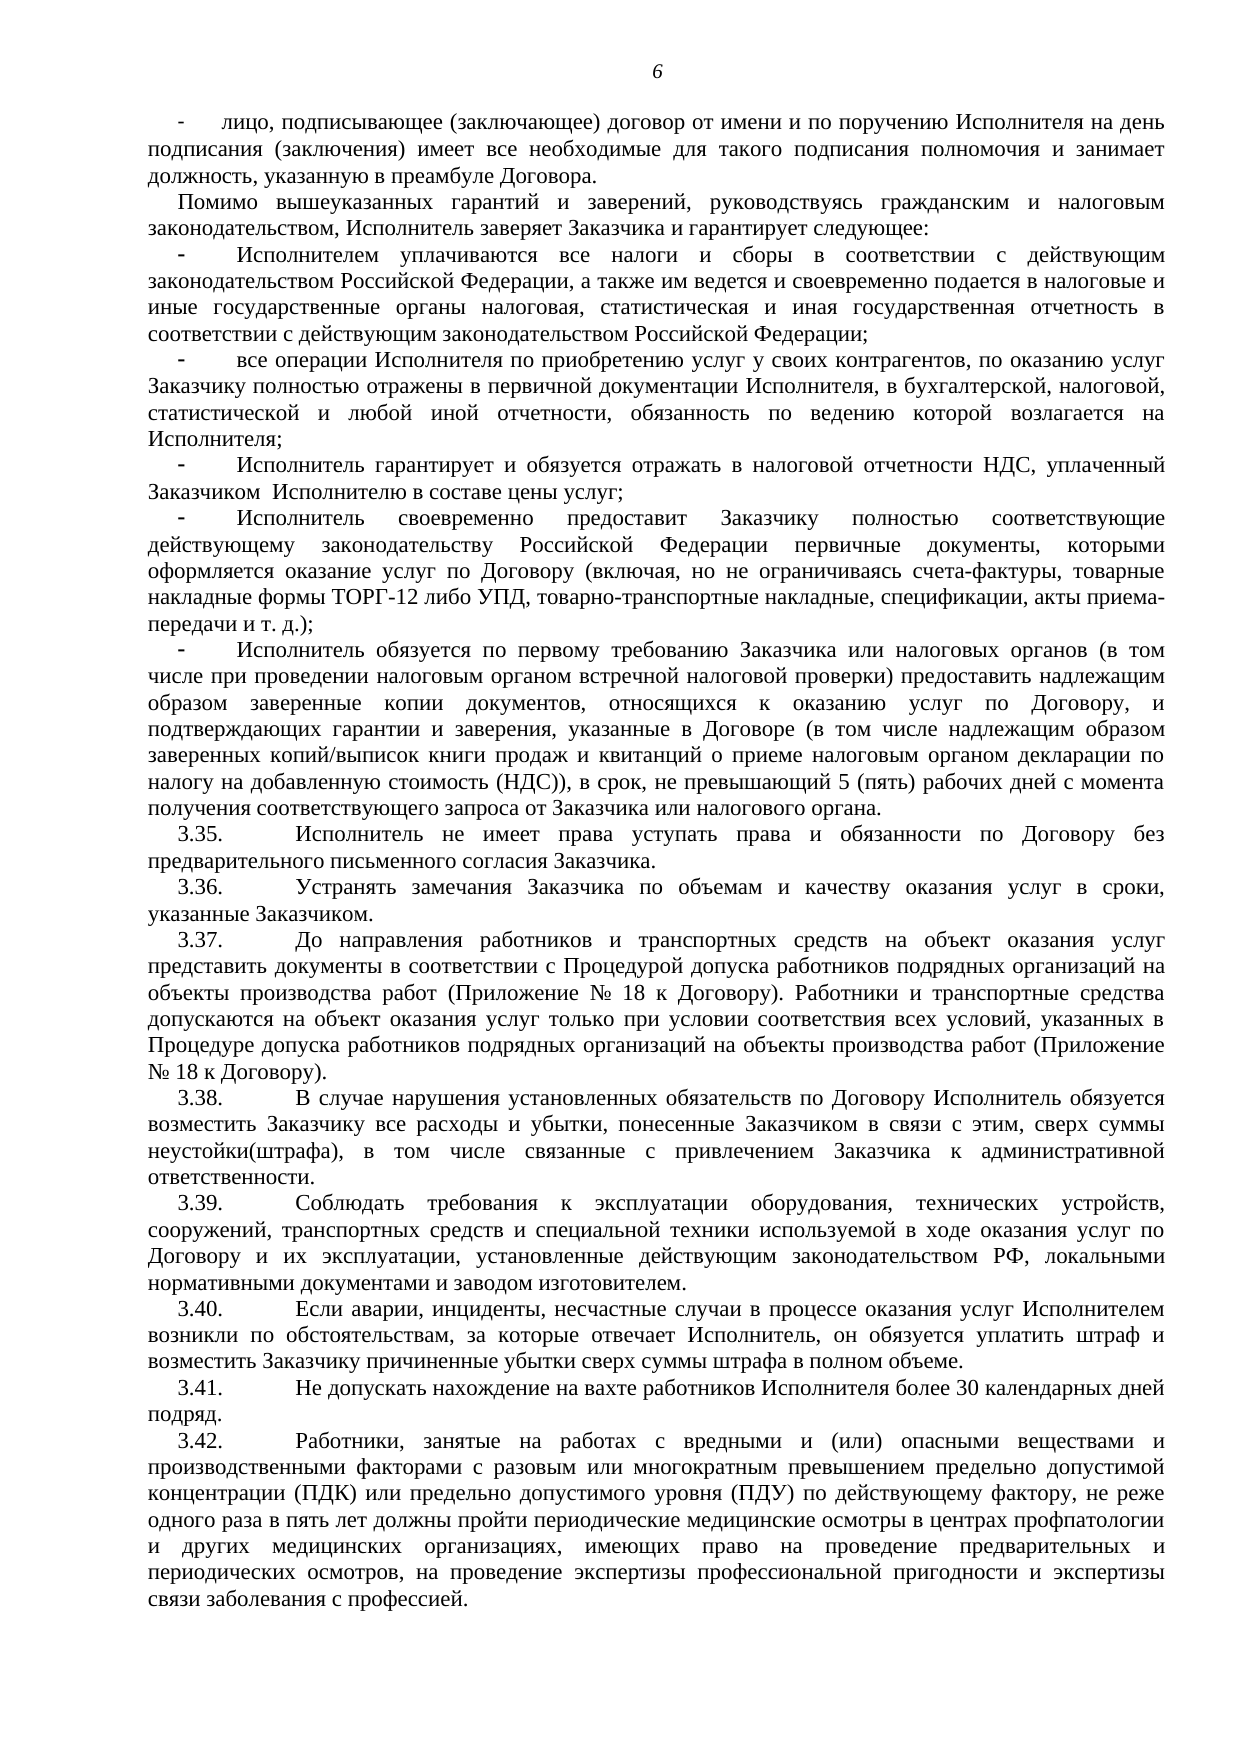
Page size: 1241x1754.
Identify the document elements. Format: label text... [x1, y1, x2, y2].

list все операции Исполнителя по приобретению услуг у своих контрагентов, по оказанию услуг Заказчику полностью отражены в первичной документации Исполнителя, в бухгалтерской, налоговой, статистической и любой иной отчетности, обязанность по ведению которой возлагается на Исполнителя; [148, 346, 1167, 452]
list В случае нарушения установленных обязательств по Договору Исполнитель обязуется возместить Заказчику все расходы и убытки, понесенные Заказчиком в связи с этим, сверх суммы неустойки(штрафа), в том числе связанные с привлечением Заказчика к административной ответственности. [148, 1084, 1167, 1189]
list Не допускать нахождение на вахте работников Исполнителя более 30 календарных дней подряд. [148, 1374, 1167, 1427]
list Исполнителем уплачиваются все налоги и сборы в соответствии с действующим законодательством Российской Федерации, а также им ведется и своевременно подается в налоговые и иные государственные органы налоговая, статистическая и иная государственная отчетность в соответствии с действующим законодательством Российской Федерации; [148, 241, 1167, 346]
list Исполнитель обязуется по первому требованию Заказчика или налоговых органов (в том числе при проведении налоговым органом встречной налоговой проверки) предоставить надлежащим образом заверенные копии документов, относящихся к оказанию услуг по Договору, и подтверждающих гарантии и заверения, указанные в Договоре (в том числе надлежащим образом заверенных копий/выписок книги продаж и квитанций о приеме налоговым органом декларации по налогу на добавленную стоимость (НДС)), в срок, не превышающий 5 (пять) рабочих дней с момента получения соответствующего запроса от Заказчика или налогового органа. [148, 636, 1167, 821]
list лицо, подписывающее (заключающее) договор от имени и по поручению Исполнителя на день подписания (заключения) имеет все необходимые для такого подписания полномочия и занимает должность, указанную в преамбуле Договора. [148, 107, 1167, 188]
list Исполнитель не имеет права уступать права и обязанности по Договору без предварительного письменного согласия Заказчика. [148, 821, 1167, 873]
list До направления работников и транспортных средств на объект оказания услуг представить документы в соответствии с Процедурой допуска работников подрядных организаций на объекты производства работ (Приложение № 18 к Договору). Работники и транспортные средства допускаются на объект оказания услуг только при условии соответствия всех условий, указанных в Процедуре допуска работников подрядных организаций на объекты производства работ (Приложение № 18 к Договору). [148, 926, 1167, 1084]
list Исполнитель своевременно предоставит Заказчику полностью соответствующие действующему законодательству Российской Федерации первичные документы, которыми оформляется оказание услуг по Договору (включая, но не ограничиваясь счета-фактуры, товарные накладные формы ТОРГ-12 либо УПД, товарно-транспортные накладные, спецификации, акты приема-передачи и т. д.); [148, 504, 1167, 636]
list Если аварии, инциденты, несчастные случаи в процессе оказания услуг Исполнителем возникли по обстоятельствам, за которые отвечает Исполнитель, он обязуется уплатить штраф и возместить Заказчику причиненные убытки сверх суммы штрафа в полном объеме. [148, 1295, 1167, 1374]
list Исполнитель гарантирует и обязуется отражать в налоговой отчетности НДС, уплаченный Заказчиком Исполнителю в составе цены услуг; [148, 452, 1167, 504]
list Работники, занятые на работах с вредными и (или) опасными веществами и производственными факторами с разовым или многократным превышением предельно допустимой концентрации (ПДК) или предельно допустимого уровня (ПДУ) по действующему фактору, не реже одного раза в пять лет должны пройти периодические медицинские осмотры в центрах профпатологии и других медицинских организациях, имеющих право на проведение предварительных и периодических осмотров, на проведение экспертизы профессиональной пригодности и экспертизы связи заболевания с профессией. [148, 1427, 1167, 1611]
list Соблюдать требования к эксплуатации оборудования, технических устройств, сооружений, транспортных средств и специальной техники используемой в ходе оказания услуг по Договору и их эксплуатации, установленные действующим законодательством РФ, локальными нормативными документами и заводом изготовителем. [148, 1189, 1167, 1295]
text Помимо вышеуказанных гарантий и заверений, руководствуясь гражданским и налоговым законодательством, Исполнитель заверяет Заказчика и гарантирует следующее: [148, 188, 1167, 241]
list Устранять замечания Заказчика по объемам и качеству оказания услуг в сроки, указанные Заказчиком. [148, 873, 1167, 926]
